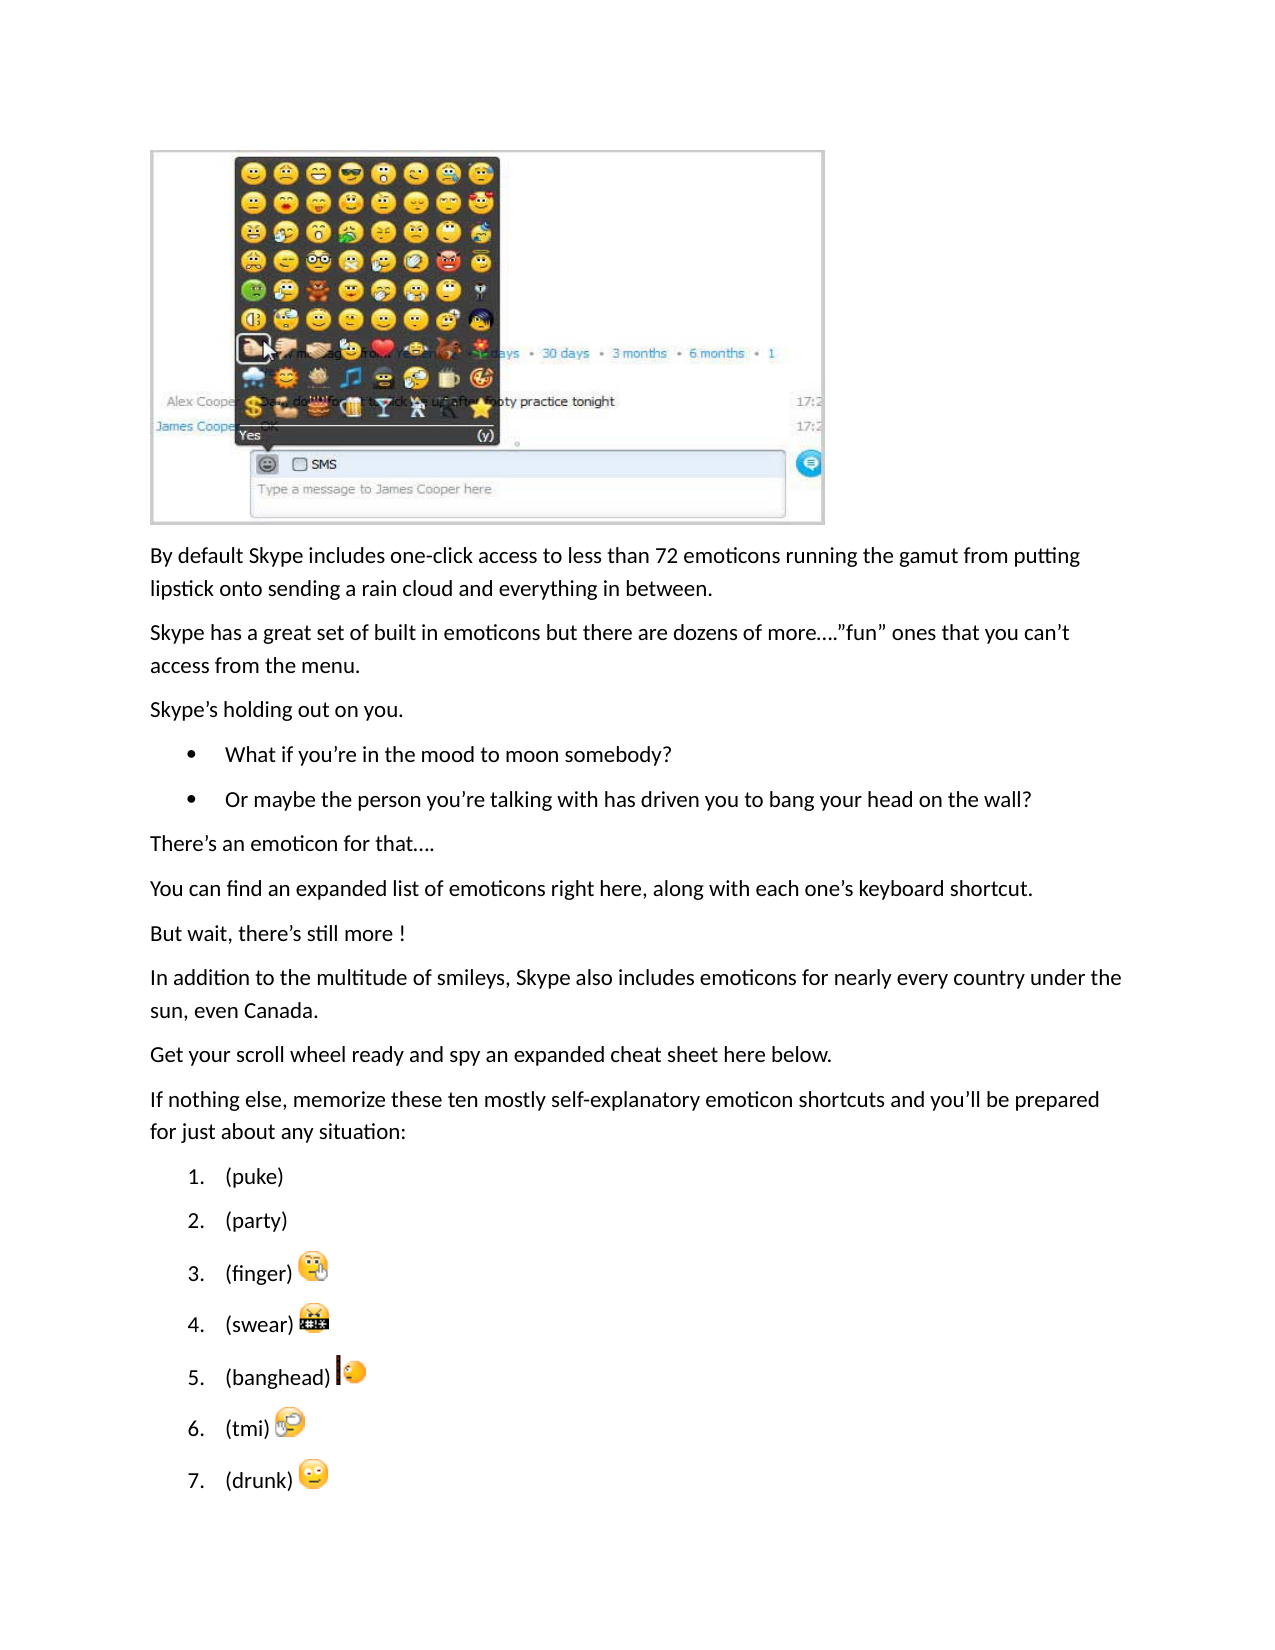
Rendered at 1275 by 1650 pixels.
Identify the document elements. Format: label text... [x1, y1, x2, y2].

list (party) [187, 1207, 1125, 1235]
list Or maybe the person you’re talking with has driven you to bang your head on the wall? [187, 785, 1125, 813]
list (tmi) [187, 1407, 1125, 1443]
list (swear) [187, 1303, 1125, 1339]
list (drunk) [187, 1459, 1125, 1494]
picture [298, 1251, 328, 1281]
picture [275, 1407, 305, 1437]
picture [336, 1355, 366, 1385]
text You can find an expanded list of emoticons right here, along with each one’s keyboard shortcut. [150, 874, 1125, 902]
text Skype has a great set of built in emoticons but there are dozens of more….”fun” ones that you can’t access from the menu. [150, 618, 1125, 679]
text There’s an emoticon for that…. [150, 829, 1125, 857]
text Skype’s holding out on you. [150, 695, 1125, 723]
picture [299, 1303, 329, 1333]
picture [150, 150, 825, 525]
text If nothing else, memorize these ten mostly self-explanatory emoticon shortcuts and you’ll be prepared for just about any situation: [150, 1085, 1125, 1145]
text By default Skype includes one-click access to less than 72 emoticons running the gamut from putting lipstick onto sending a rain cloud and everything in between. [150, 542, 1125, 602]
picture [298, 1459, 329, 1489]
list What if you’re in the mood to moon somebody? [187, 740, 1125, 768]
text Get your scroll wheel ready and spy an expanded cheat sheet here below. [150, 1040, 1125, 1068]
list (banghead) [187, 1355, 1125, 1391]
text But wait, there’s still more ! [150, 919, 1125, 947]
list (puke) [187, 1162, 1125, 1190]
list (finger) [187, 1251, 1125, 1287]
text In addition to the multitude of smileys, Skype also includes emoticons for nearly every country under the sun, even Canada. [150, 963, 1125, 1024]
